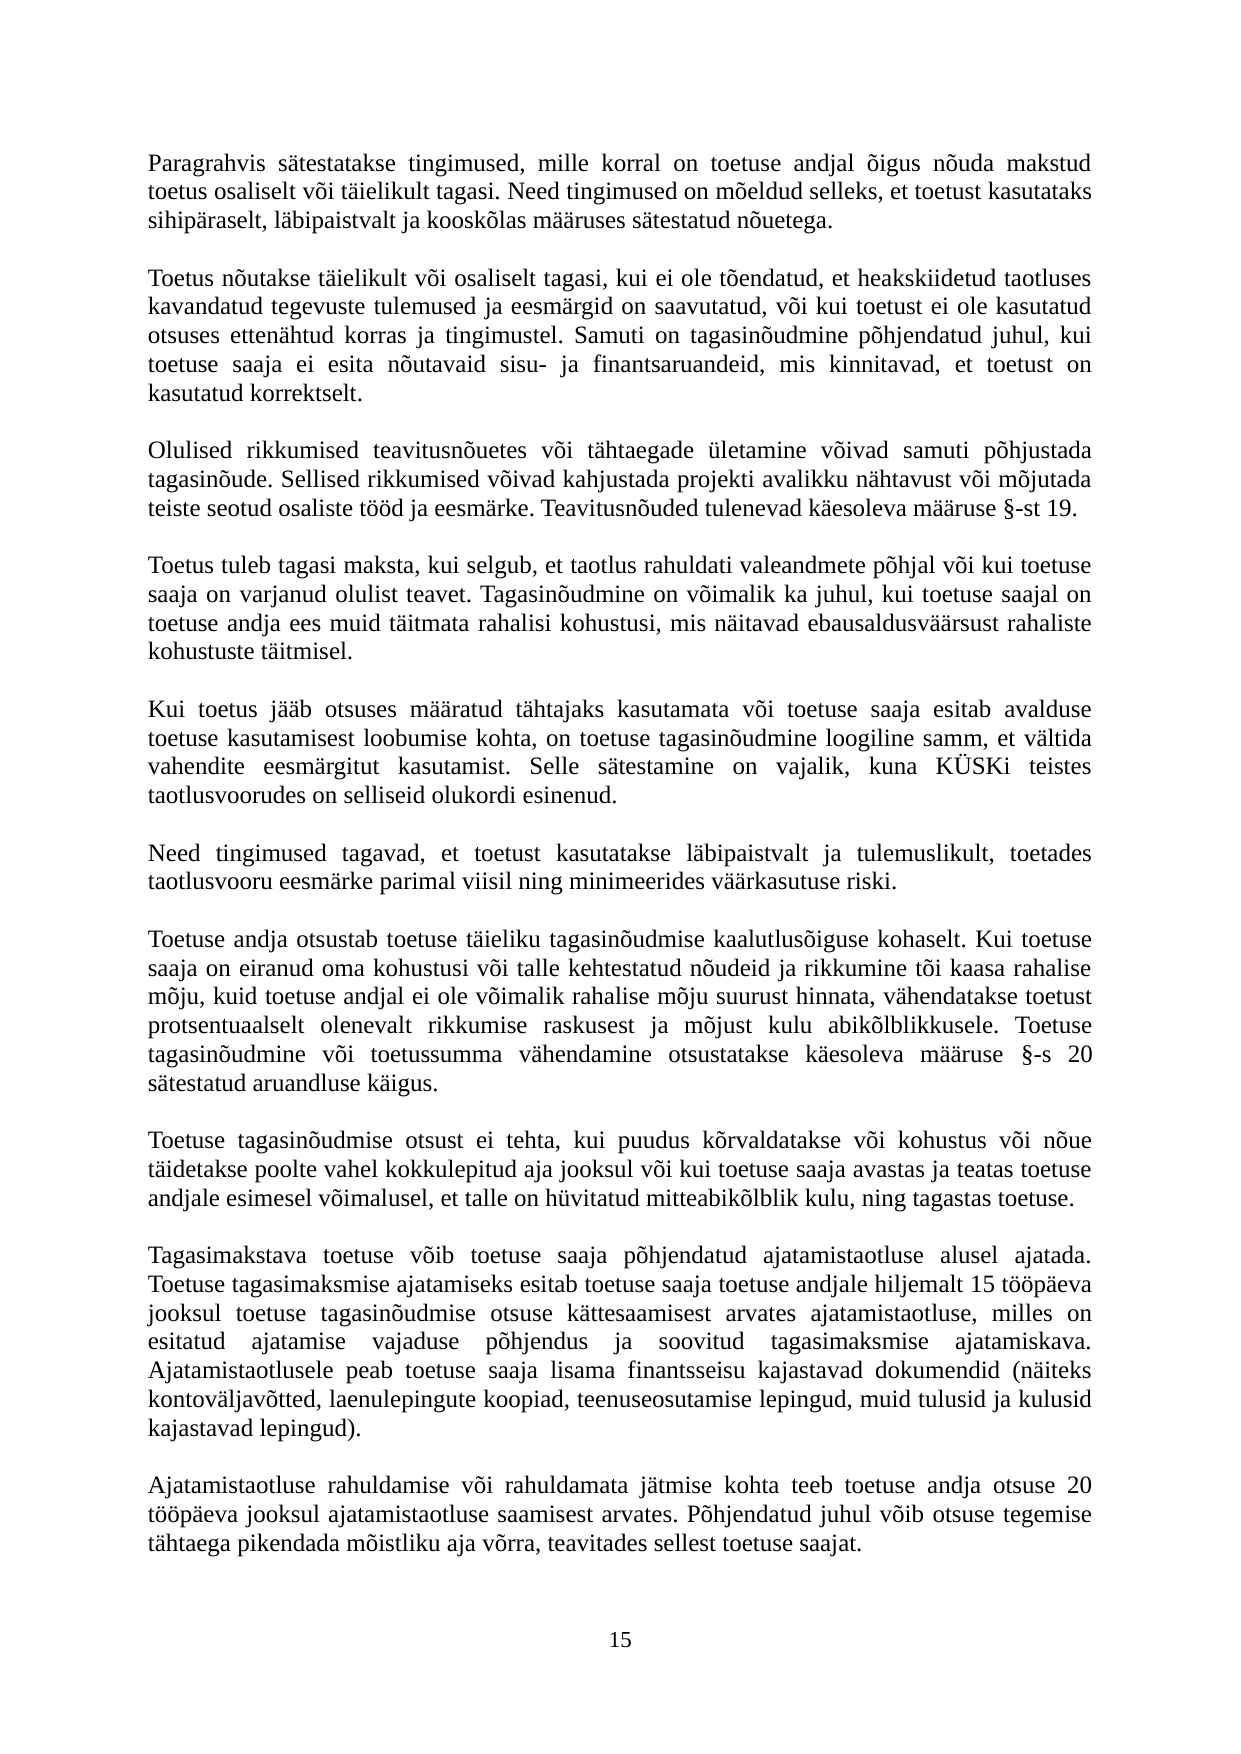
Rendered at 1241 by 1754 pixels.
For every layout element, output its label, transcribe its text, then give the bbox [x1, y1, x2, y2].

text Tagasimakstava toetuse võib toetuse saaja põhjendatud ajatamistaotluse alusel ajatada. Toetuse tagasimaksmise ajatamiseks esitab toetuse saaja toetuse andjale hiljemalt 15 tööpäeva jooksul toetuse tagasinõudmise otsuse kättesaamisest arvates ajatamistaotluse, milles on esitatud ajatamise vajaduse põhjendus ja soovitud tagasimaksmise ajatamiskava. Ajatamistaotlusele peab toetuse saaja lisama finantsseisu kajastavad dokumendid (näiteks kontoväljavõtted, laenulepingute koopiad, teenuseosutamise lepingud, muid tulusid ja kulusid kajastavad lepingud). [148, 1240, 1093, 1441]
text Need tingimused tagavad, et toetust kasutatakse läbipaistvalt ja tulemuslikult, toetades taotlusvooru eesmärke parimal viisil ning minimeerides väärkasutuse riski. [148, 838, 1093, 895]
text Toetuse tagasinõudmise otsust ei tehta, kui puudus kõrvaldatakse või kohustus või nõue täidetakse poolte vahel kokkulepitud aja jooksul või kui toetuse saaja avastas ja teatas toetuse andjale esimesel võimalusel, et talle on hüvitatud mitteabikõlblik kulu, ning tagastas toetuse. [148, 1125, 1093, 1211]
text Ajatamistaotluse rahuldamise või rahuldamata jätmise kohta teeb toetuse andja otsuse 20 tööpäeva jooksul ajatamistaotluse saamisest arvates. Põhjendatud juhul võib otsuse tegemise tähtaega pikendada mõistliku aja võrra, teavitades sellest toetuse saajat. [148, 1470, 1093, 1556]
text Toetus nõutakse täielikult või osaliselt tagasi, kui ei ole tõendatud, et heakskiidetud taotluses kavandatud tegevuste tulemused ja eesmärgid on saavutatud, või kui toetust ei ole kasutatud otsuses ettenähtud korras ja tingimustel. Samuti on tagasinõudmine põhjendatud juhul, kui toetuse saaja ei esita nõutavaid sisu- ja finantsaruandeid, mis kinnitavad, et toetust on kasutatud korrektselt. [148, 263, 1093, 406]
text Toetuse andja otsustab toetuse täieliku tagasinõudmise kaalutlusõiguse kohaselt. Kui toetuse saaja on eiranud oma kohustusi või talle kehtestatud nõudeid ja rikkumine tõi kaasa rahalise mõju, kuid toetuse andjal ei ole võimalik rahalise mõju suurust hinnata, vähendatakse toetust protsentuaalselt olenevalt rikkumise raskusest ja mõjust kulu abikõlblikkusele. Toetuse tagasinõudmine või toetussumma vähendamine otsustatakse käesoleva määruse §-s 20 sätestatud aruandluse käigus. [148, 924, 1093, 1096]
text Toetus tuleb tagasi maksta, kui selgub, et taotlus rahuldati valeandmete põhjal või kui toetuse saaja on varjanud olulist teavet. Tagasinõudmine on võimalik ka juhul, kui toetuse saajal on toetuse andja ees muid täitmata rahalisi kohustusi, mis näitavad ebausaldusväärsust rahaliste kohustuste täitmisel. [148, 550, 1093, 665]
text Kui toetus jääb otsuses määratud tähtajaks kasutamata või toetuse saaja esitab avalduse toetuse kasutamisest loobumise kohta, on toetuse tagasinõudmine loogiline samm, et vältida vahendite eesmärgitut kasutamist. Selle sätestamine on vajalik, kuna KÜSKi teistes taotlusvoorudes on selliseid olukordi esinenud. [148, 694, 1093, 809]
text Paragrahvis sätestatakse tingimused, mille korral on toetuse andjal õigus nõuda makstud toetus osaliselt või täielikult tagasi. Need tingimused on mõeldud selleks, et toetust kasutataks sihipäraselt, läbipaistvalt ja kooskõlas määruses sätestatud nõuetega. [148, 148, 1093, 234]
text Olulised rikkumised teavitusnõuetes või tähtaegade ületamine võivad samuti põhjustada tagasinõude. Sellised rikkumised võivad kahjustada projekti avalikku nähtavust või mõjutada teiste seotud osaliste tööd ja eesmärke. Teavitusnõuded tulenevad käesoleva määruse §-st 19. [148, 435, 1093, 521]
